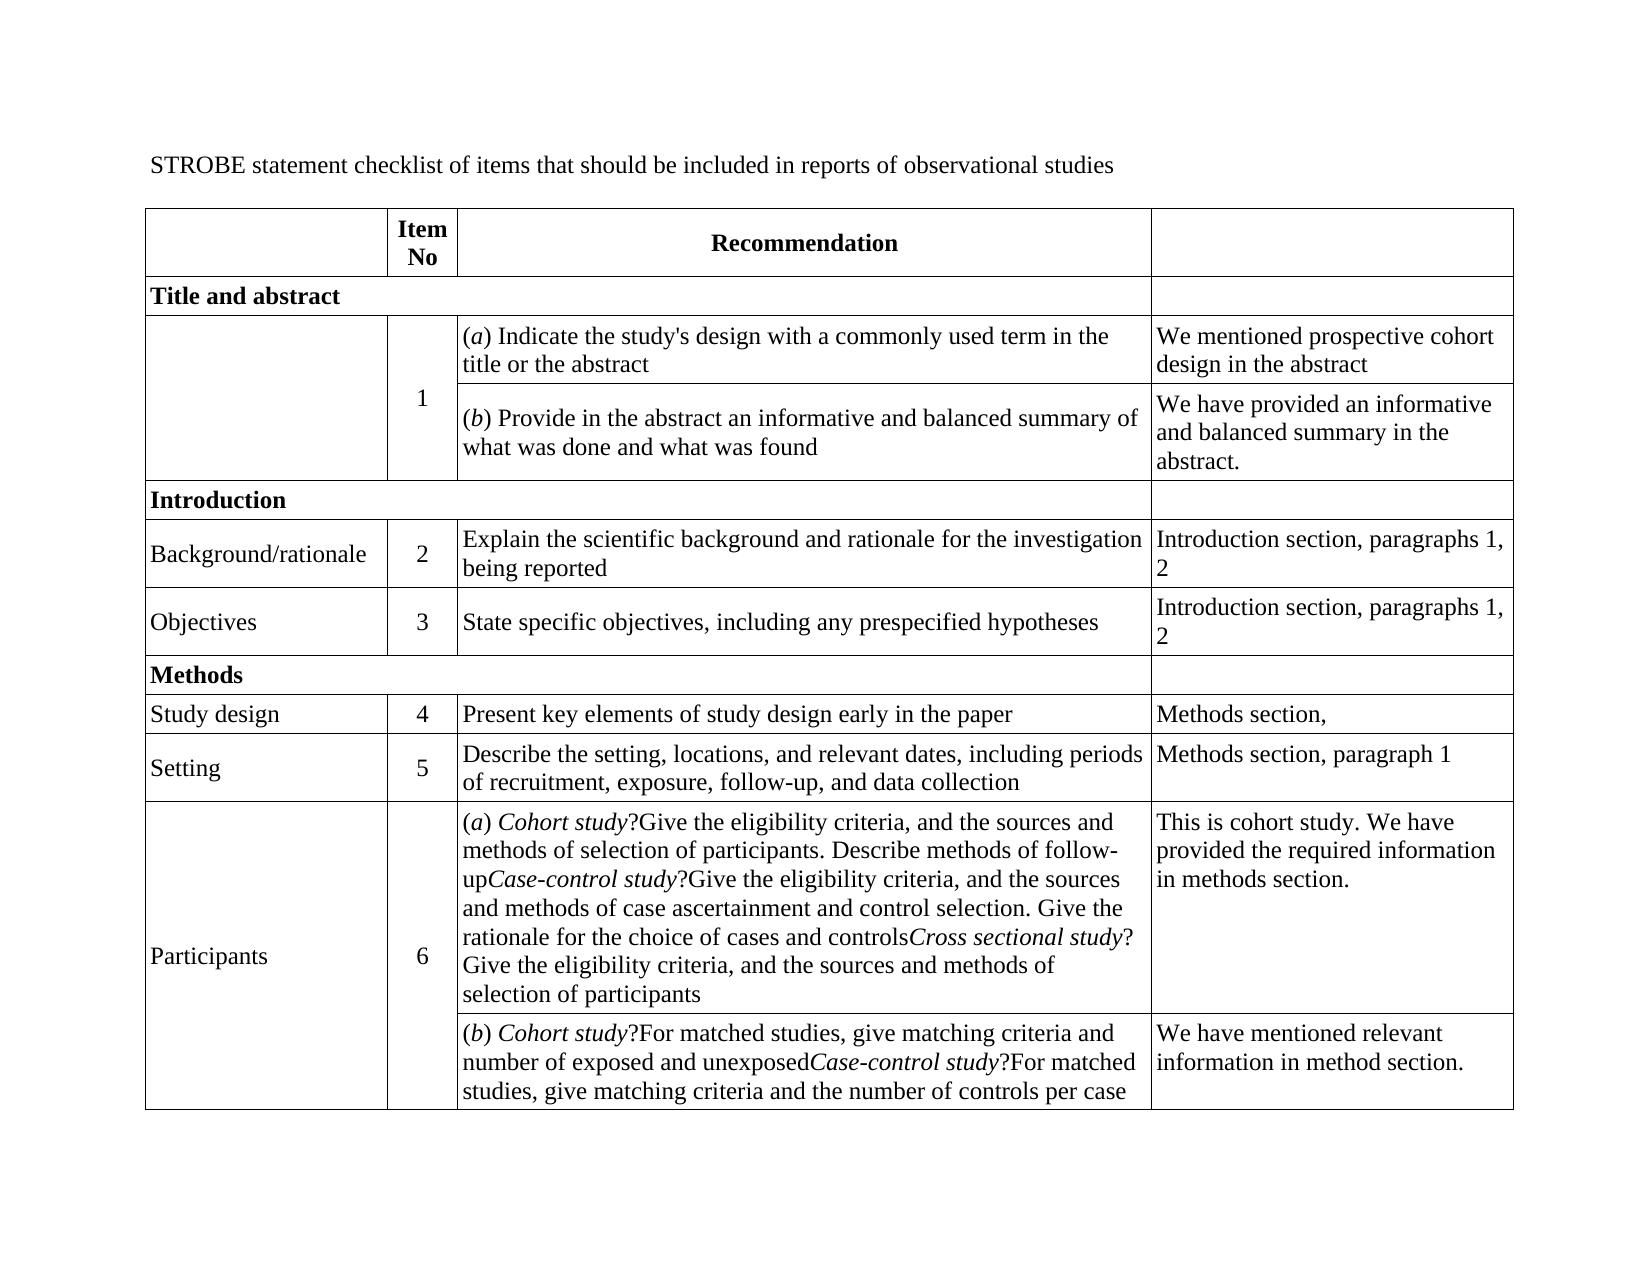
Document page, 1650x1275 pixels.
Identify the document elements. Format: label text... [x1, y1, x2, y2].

table_header [1152, 209, 1513, 276]
table_cell Methods section, [1152, 695, 1513, 733]
table_cell Introduction section, paragraphs 1, 2 [1152, 520, 1513, 587]
table_cell Objectives [146, 588, 387, 654]
table_cell 3 [388, 588, 457, 654]
table_header Recommendation [458, 209, 1151, 276]
table_cell 2 [388, 520, 457, 587]
table_cell Study design [146, 695, 387, 733]
table_cell Introduction section, paragraphs 1, 2 [1152, 588, 1513, 654]
text STROBE statement checklist of items that should be included in reports of observational studies [150, 150, 1500, 179]
table_cell We mentioned prospective cohort design in the abstract [1152, 316, 1513, 383]
table_cell We have mentioned relevant information in method section. [1152, 1014, 1513, 1109]
table_cell 6 [388, 802, 457, 1109]
table_cell [1152, 277, 1513, 315]
table_cell Present key elements of study design early in the paper [458, 695, 1151, 733]
table_cell Explain the scientific background and rationale for the investigation being reported [458, 520, 1151, 587]
table_cell This is cohort study. We have provided the required information in methods section. [1152, 802, 1513, 1012]
table_cell (b) Cohort study?For matched studies, give matching criteria and number of exposed and unexposedCase-control study?For matched studies, give matching criteria and the number of controls per case [458, 1014, 1151, 1109]
table_header Item No [388, 209, 457, 276]
table_cell Introduction [146, 481, 1151, 519]
table_cell Setting [146, 734, 387, 801]
table_cell Methods [146, 656, 1151, 694]
table_cell State specific objectives, including any prespecified hypotheses [458, 588, 1151, 654]
table_cell We have provided an informative and balanced summary in the abstract. [1152, 384, 1513, 479]
table_cell Participants [146, 802, 387, 1109]
table_cell 5 [388, 734, 457, 801]
table_cell [1152, 481, 1513, 519]
table_cell 1 [388, 316, 457, 479]
table_cell Background/rationale [146, 520, 387, 587]
table_cell (b) Provide in the abstract an informative and balanced summary of what was done and what was found [458, 384, 1151, 479]
table_cell (a) Indicate the study's design with a commonly used term in the title or the abstract [458, 316, 1151, 383]
table_cell 4 [388, 695, 457, 733]
table_header [146, 209, 387, 276]
table_cell Title and abstract [146, 277, 1151, 315]
table_cell (a) Cohort study?Give the eligibility criteria, and the sources and methods of selection of participants. Describe methods of follow-upCase-control study?Give the eligibility criteria, and the sources and methods of case ascertainment and control selection. Give the rationale for the choice of cases and controlsCross sectional study?Give the eligibility criteria, and the sources and methods of selection of participants [458, 802, 1151, 1012]
table_cell [146, 316, 387, 479]
table_cell Describe the setting, locations, and relevant dates, including periods of recruitment, exposure, follow-up, and data collection [458, 734, 1151, 801]
table_cell Methods section, paragraph 1 [1152, 734, 1513, 801]
table_cell [1152, 656, 1513, 694]
